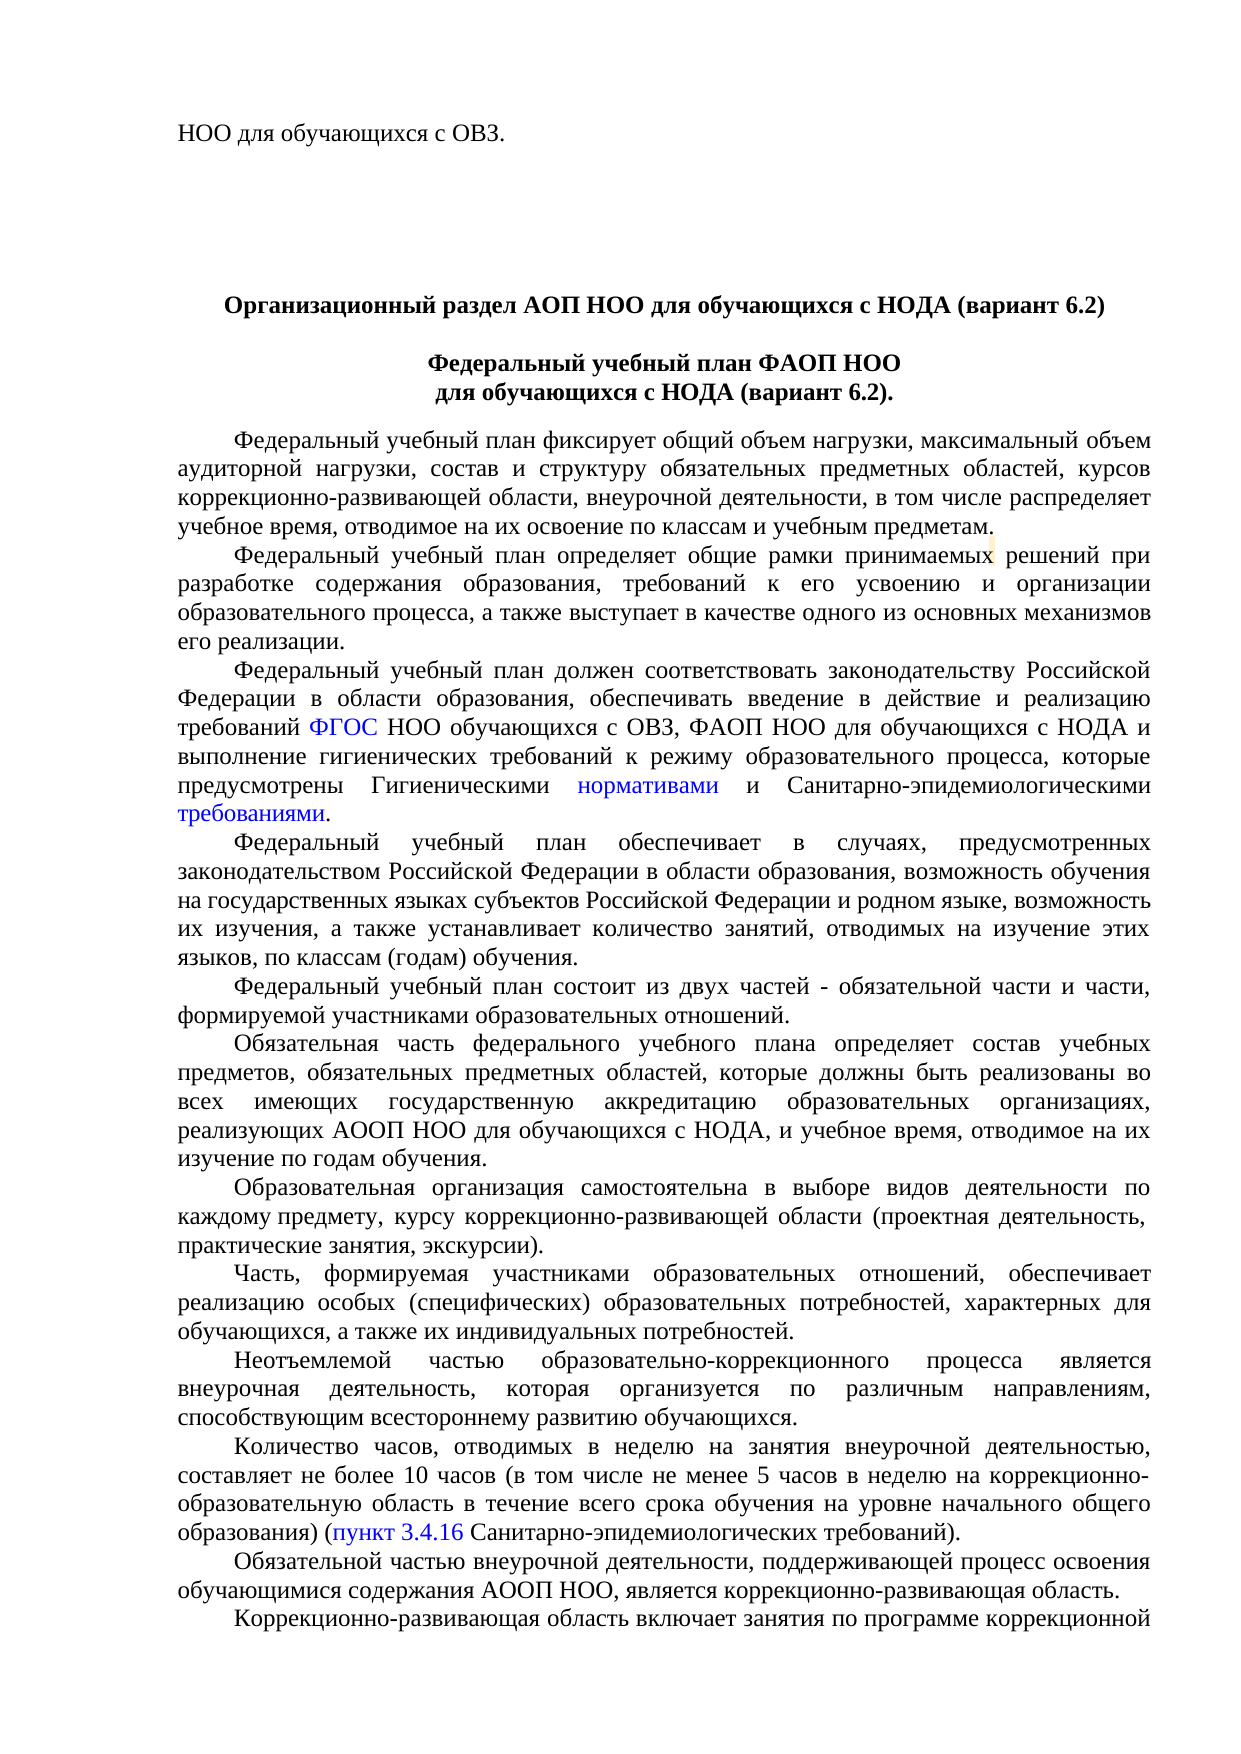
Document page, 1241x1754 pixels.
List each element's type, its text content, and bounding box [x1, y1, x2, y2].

text Федеральный учебный план ФАОП НОО [177, 348, 1151, 377]
text Федеральный учебный план определяет общие рамки принимаемых решений при разработке содержания образования, требований к его усвоению и организации образовательного процесса, а также выступает в качестве одного из основных механизмов его реализации. [177, 540, 1151, 655]
text Организационный раздел АОП НОО для обучающихся с НОДА (вариант 6.2) [177, 291, 1151, 319]
text Федеральный учебный план фиксирует общий объем нагрузки, максимальный объем аудиторной нагрузки, состав и структуру обязательных предметных областей, курсов коррекционно-развивающей области, внеурочной деятельности, в том числе распределяет учебное время, отводимое на их освоение по классам и учебным предметам. [177, 425, 1151, 540]
text Неотъемлемой частью образовательно-коррекционного процесса является внеурочная деятельность, которая организуется по различным направлениям, способствующим всестороннему развитию обучающихся. [177, 1345, 1151, 1431]
text Обязательной частью внеурочной деятельности, поддерживающей процесс освоения обучающимися содержания АООП НОО, является коррекционно-развивающая область. [177, 1546, 1151, 1603]
text для обучающихся с НОДА (вариант 6.2). [177, 377, 1151, 406]
text Федеральный учебный план состоит из двух частей - обязательной части и части, формируемой участниками образовательных отношений. [177, 971, 1151, 1028]
text Количество часов, отводимых в неделю на занятия внеурочной деятельностью, составляет не более 10 часов (в том числе не менее 5 часов в неделю на коррекционно- образовательную область в течение всего срока обучения на уровне начального общего образования) (пункт 3.4.16 Санитарно-эпидемиологических требований). [177, 1431, 1151, 1546]
text Федеральный учебный план обеспечивает в случаях, предусмотренных законодательством Российской Федерации в области образования, возможность обучения на государственных языках субъектов Российской Федерации и родном языке, возможность их изучения, а также устанавливает количество занятий, отводимых на изучение этих языков, по классам (годам) обучения. [177, 827, 1151, 971]
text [177, 1603, 1151, 1632]
text Обязательная часть федерального учебного плана определяет состав учебных предметов, обязательных предметных областей, которые должны быть реализованы во всех имеющих государственную аккредитацию образовательных организациях, реализующих АООП НОО для обучающихся с НОДА, и учебное время, отводимое на их изучение по годам обучения. [177, 1028, 1151, 1172]
text Образовательная организация самостоятельна в выборе видов деятельности по каждому предмету, курсу коррекционно-развивающей области (проектная деятельность, [177, 1172, 1151, 1230]
text Федеральный учебный план должен соответствовать законодательству Российской Федерации в области образования, обеспечивать введение в действие и реализацию требований ФГОС НОО обучающихся с ОВЗ, ФАОП НОО для обучающихся с НОДА и выполнение гигиенических требований к режиму образовательного процесса, которые предусмотрены Гигиеническими нормативами и Санитарно-эпидемиологическими требованиями. [177, 655, 1151, 827]
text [177, 118, 1151, 147]
text практические занятия, экскурсии). [177, 1230, 1151, 1258]
text Часть, формируемая участниками образовательных отношений, обеспечивает реализацию особых (специфических) образовательных потребностей, характерных для обучающихся, а также их индивидуальных потребностей. [177, 1258, 1151, 1345]
